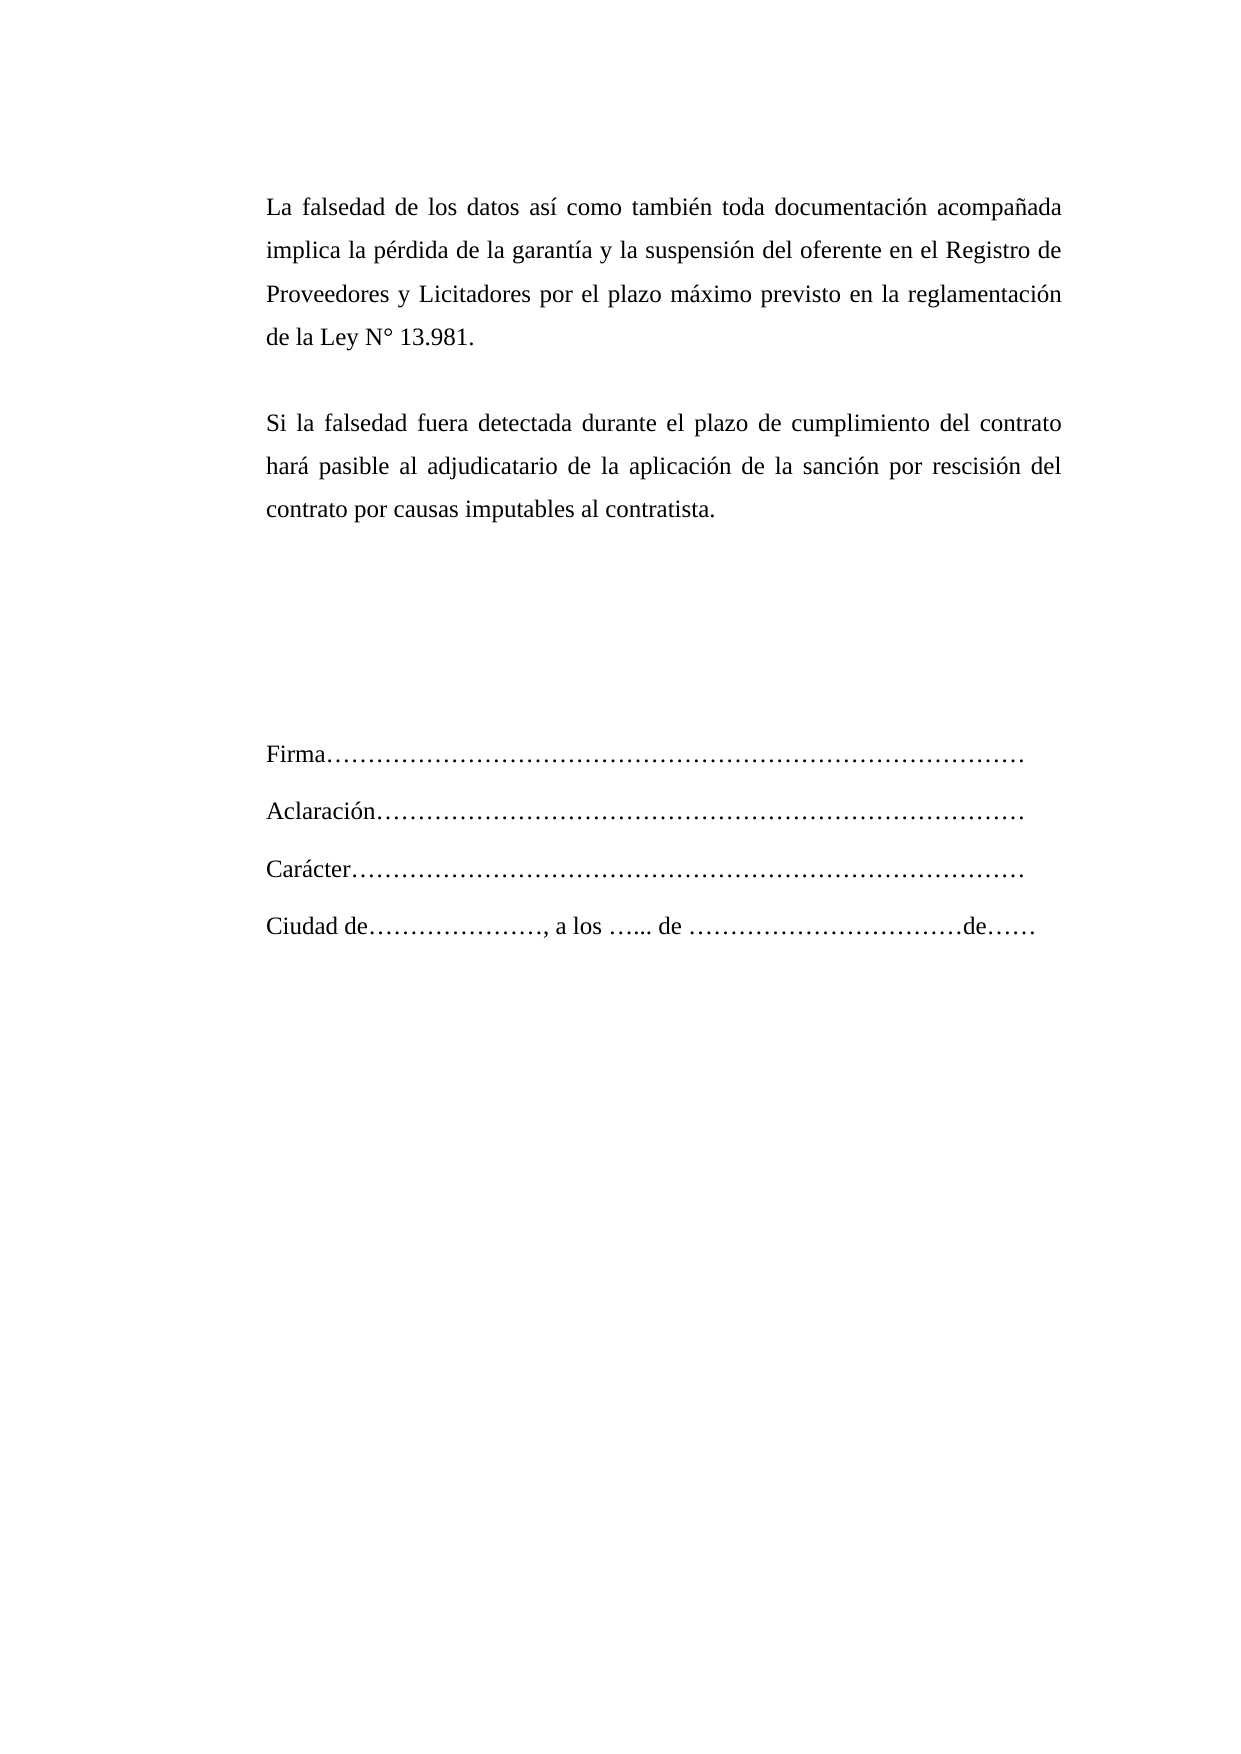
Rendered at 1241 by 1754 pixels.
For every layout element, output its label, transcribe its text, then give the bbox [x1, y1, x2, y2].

text La falsedad de los datos así como también toda documentación acompañada implica la pérdida de la garantía y la suspensión del oferente en el Registro de Proveedores y Licitadores por el plazo máximo previsto en la reglamentación de la Ley N° 13.981. [266, 192, 1063, 351]
text Aclaración…………………………………………………………………… [266, 796, 1063, 825]
text Carácter……………………………………………………………………… [266, 854, 1063, 882]
text Ciudad de…………………, a los …... de ……………………………de…… [266, 911, 1063, 940]
text Firma………………………………………………………………………… [266, 739, 1063, 767]
text Si la falsedad fuera detectada durante el plazo de cumplimiento del contrato hará pasible al adjudicatario de la aplicación de la sanción por rescisión del contrato por causas imputables al contratista. [266, 408, 1063, 523]
